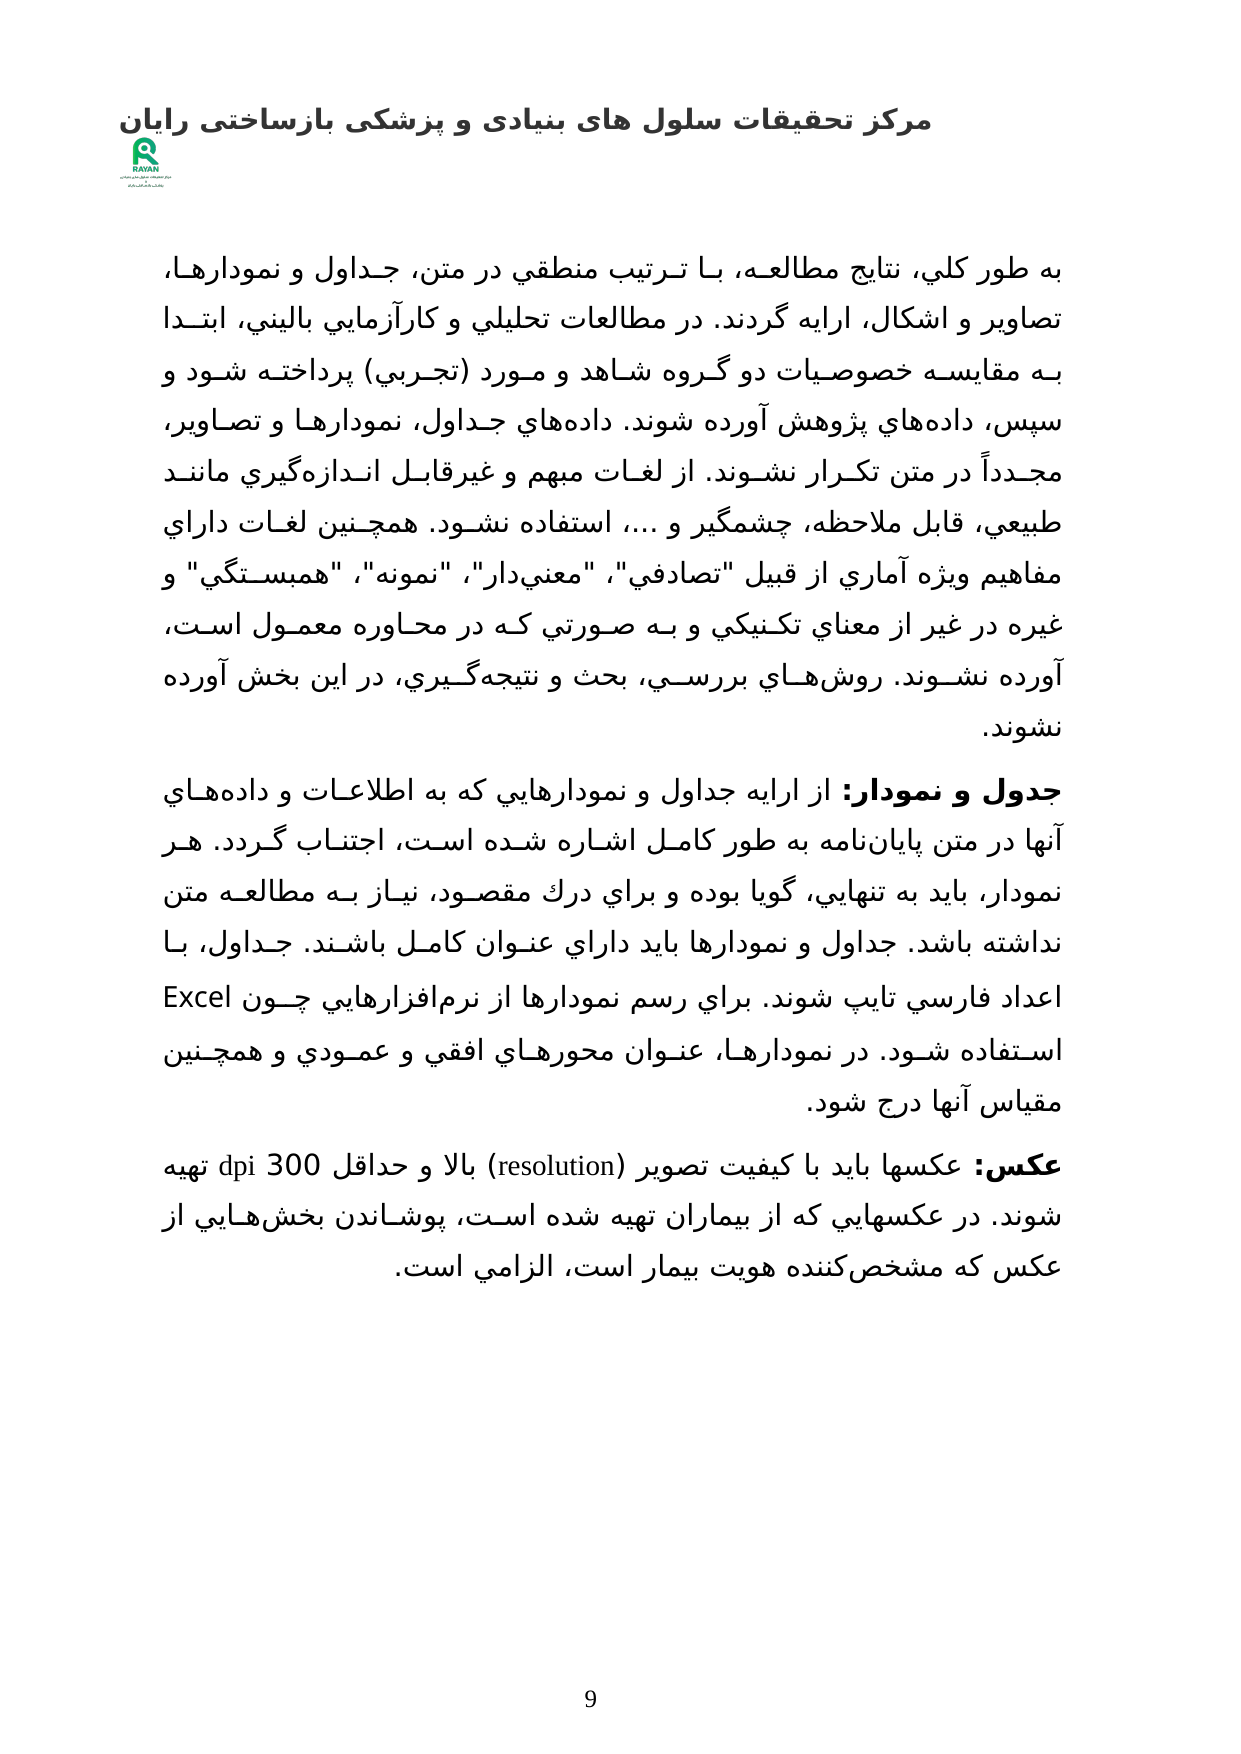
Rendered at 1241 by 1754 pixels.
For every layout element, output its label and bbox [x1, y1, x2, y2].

picture [118, 135, 175, 191]
